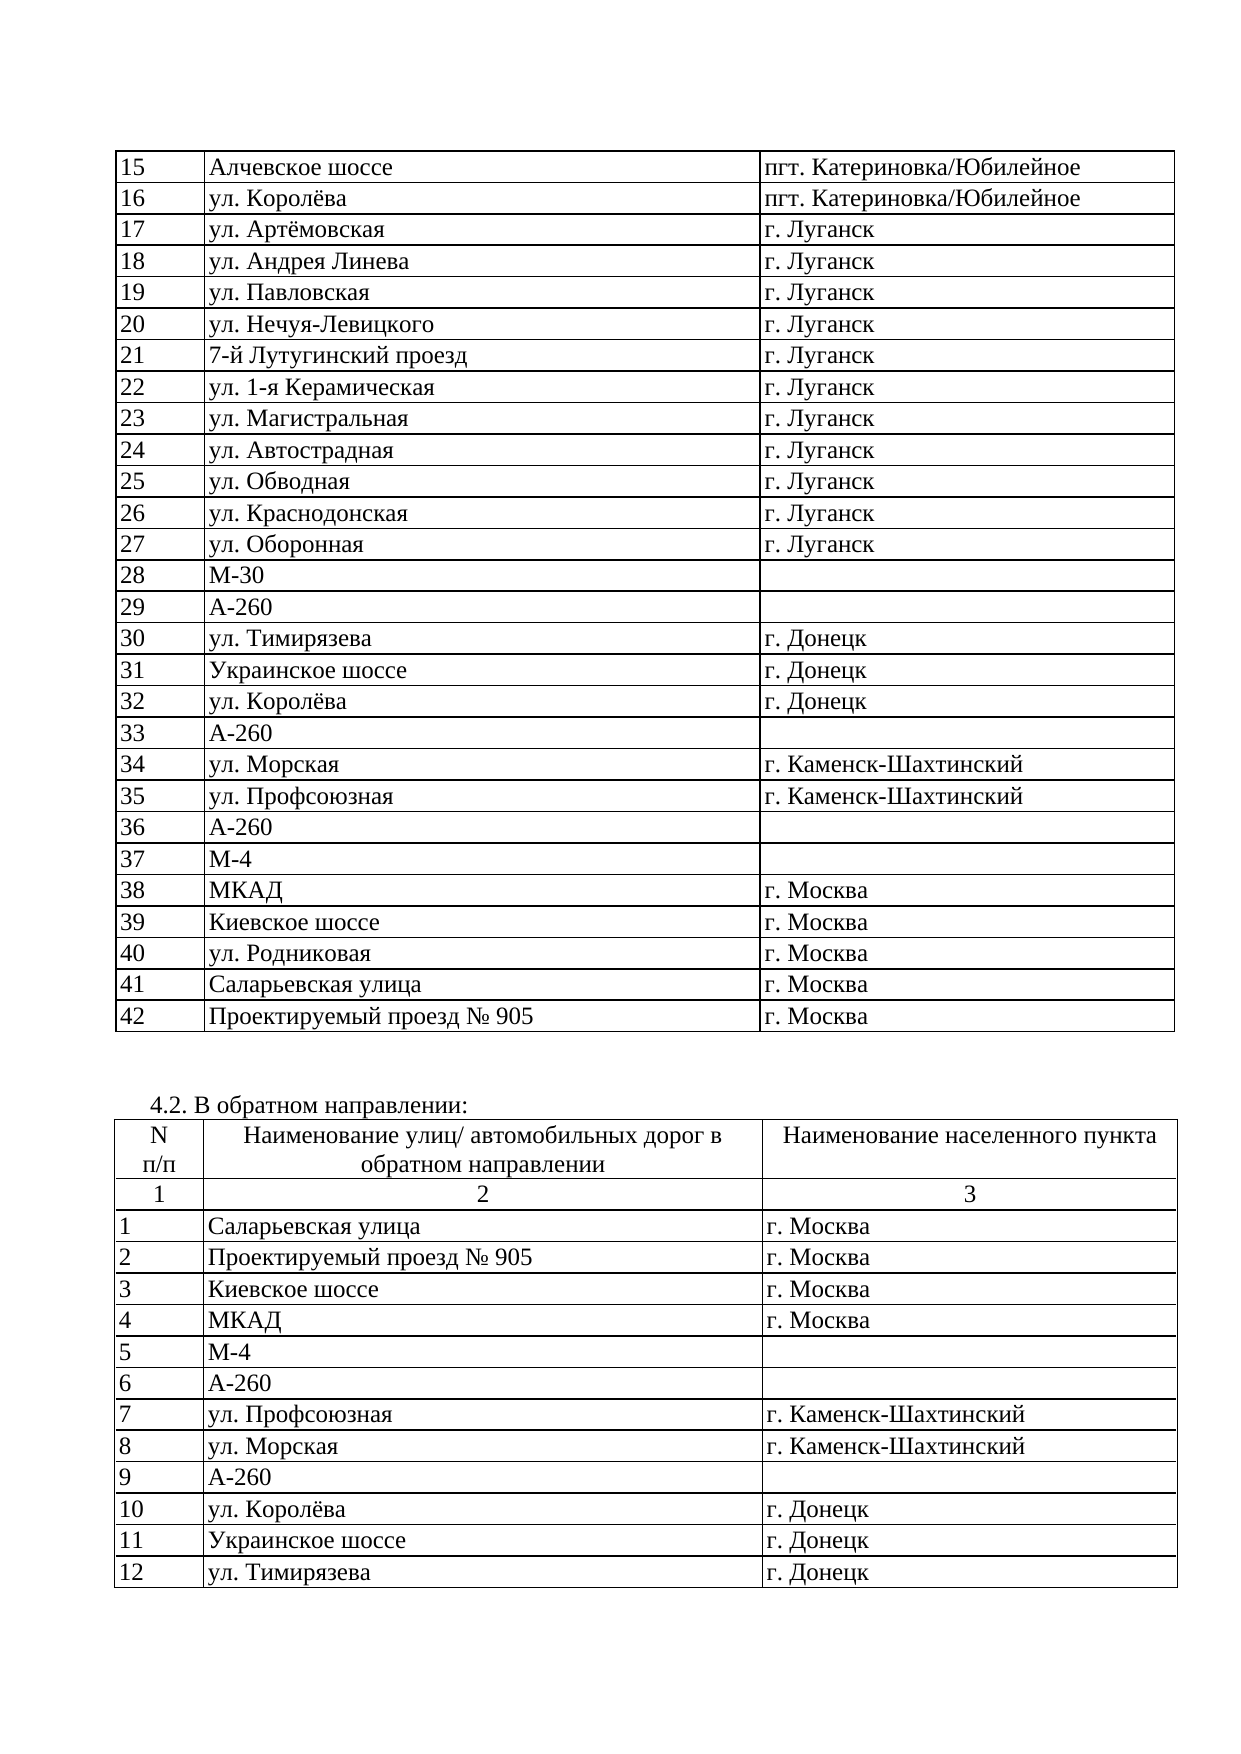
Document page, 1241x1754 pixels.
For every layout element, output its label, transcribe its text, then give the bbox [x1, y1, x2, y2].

table_cell 26 [117, 498, 204, 527]
table_cell г. Каменск-Шахтинский [763, 1429, 1177, 1461]
table_cell 21 [117, 340, 204, 370]
table_cell 42 [117, 1001, 204, 1031]
table_cell г. Москва [763, 1272, 1177, 1303]
table_cell г. Луганск [761, 435, 1174, 464]
table_cell 17 [117, 215, 204, 244]
table_cell ул. Королёва [205, 183, 759, 213]
table_cell ул. Автострадная [205, 435, 759, 464]
table_cell Саларьевская улица [205, 970, 759, 999]
table_cell ул. Нечуя-Левицкого [205, 309, 759, 339]
table_cell МКАД [204, 1305, 762, 1335]
table_cell Проектируемый проезд № 905 [205, 1001, 759, 1031]
table_cell г. Луганск [761, 340, 1174, 370]
table_cell 40 [117, 938, 204, 968]
table_cell А-260 [204, 1368, 762, 1398]
table_cell [763, 1366, 1177, 1398]
table_cell 22 [117, 372, 204, 402]
table_cell г. Луганск [761, 498, 1174, 527]
table_cell 3 [763, 1178, 1177, 1209]
table_cell 7 [115, 1399, 203, 1429]
table_cell 1 [115, 1210, 203, 1241]
table_cell ул. 1-я Керамическая [205, 372, 759, 402]
table_cell М-4 [204, 1337, 762, 1366]
table_cell ул. Морская [205, 749, 759, 779]
table_cell ул. Тимирязева [204, 1557, 762, 1587]
table_cell 7-й Лутугинский проезд [205, 340, 759, 370]
table_cell 38 [117, 875, 204, 905]
table_cell [761, 812, 1174, 842]
table_cell Саларьевская улица [204, 1211, 762, 1241]
table_cell 39 [117, 907, 204, 936]
table_header N п/п [115, 1120, 203, 1178]
table_cell пгт. Катериновка/Юбилейное [761, 183, 1174, 213]
table_cell Киевское шоссе [204, 1274, 762, 1303]
table_cell 27 [117, 529, 204, 559]
table_cell А-260 [205, 718, 759, 748]
table_cell пгт. Катериновка/Юбилейное [761, 152, 1174, 181]
table_cell 36 [117, 812, 204, 842]
table_cell 35 [117, 781, 204, 811]
table_cell ул. Артёмовская [205, 215, 759, 244]
table_cell г. Луганск [761, 403, 1174, 433]
table_cell 31 [117, 655, 204, 685]
table_cell ул. Королёва [204, 1494, 762, 1524]
table_cell 18 [117, 246, 204, 276]
table_cell А-260 [205, 592, 759, 622]
table_cell г. Донецк [761, 623, 1174, 653]
table_cell г. Луганск [761, 277, 1174, 307]
table_cell ул. Андрея Линева [205, 246, 759, 276]
table_cell г. Москва [763, 1241, 1177, 1272]
table_cell г. Луганск [761, 309, 1174, 339]
table_cell 29 [117, 592, 204, 622]
table_cell г. Каменск-Шахтинский [763, 1398, 1177, 1429]
table_cell А-260 [204, 1462, 762, 1492]
table_cell 37 [117, 844, 204, 873]
table_cell г. Каменск-Шахтинский [761, 749, 1174, 779]
table_cell МКАД [205, 875, 759, 905]
table_cell г. Донецк [761, 655, 1174, 685]
table_cell г. Донецк [763, 1524, 1177, 1555]
table_cell 24 [117, 435, 204, 464]
table_cell [763, 1461, 1177, 1492]
table_cell г. Донецк [761, 686, 1174, 716]
table_cell 15 [117, 152, 204, 181]
table_cell [761, 561, 1174, 590]
table_cell 33 [117, 718, 204, 748]
table_cell г. Луганск [761, 529, 1174, 559]
table_cell [761, 718, 1174, 748]
text 4.2. В обратном направлении: [150, 1090, 1090, 1119]
table_cell ул. Павловская [205, 277, 759, 307]
table_cell 28 [117, 561, 204, 590]
table_cell [761, 592, 1174, 622]
table_cell г. Москва [761, 938, 1174, 968]
table_cell Украинское шоссе [204, 1525, 762, 1555]
table_cell 32 [117, 686, 204, 716]
table_cell 4 [115, 1305, 203, 1335]
table_cell [761, 844, 1174, 873]
table_cell Проектируемый проезд № 905 [204, 1242, 762, 1272]
table_header Наименование улиц/ автомобильных дорог в обратном направлении [204, 1120, 762, 1178]
table_cell 25 [117, 466, 204, 496]
table_cell ул. Морская [204, 1431, 762, 1461]
table_cell 5 [115, 1336, 203, 1366]
table_cell [763, 1335, 1177, 1366]
table_cell г. Каменск-Шахтинский [761, 781, 1174, 811]
table_cell 41 [117, 970, 204, 999]
table_cell ул. Краснодонская [205, 498, 759, 527]
table_cell 2 [204, 1179, 762, 1209]
table_cell г. Москва [761, 907, 1174, 936]
table_cell 30 [117, 623, 204, 653]
table_cell ул. Обводная [205, 466, 759, 496]
table_cell Алчевское шоссе [205, 152, 759, 181]
table_cell 23 [117, 403, 204, 433]
table_cell ул. Оборонная [205, 529, 759, 559]
table_cell г. Луганск [761, 246, 1174, 276]
table_cell 8 [115, 1430, 203, 1461]
table_cell Киевское шоссе [205, 907, 759, 936]
table_cell 10 [115, 1493, 203, 1524]
table_cell А-260 [205, 812, 759, 842]
table_cell ул. Королёва [205, 686, 759, 716]
table_cell Украинское шоссе [205, 655, 759, 685]
table_header Наименование населенного пункта [763, 1120, 1177, 1178]
table_cell М-4 [205, 844, 759, 873]
table_cell ул. Профсоюзная [204, 1400, 762, 1429]
table_cell 20 [117, 309, 204, 339]
table_cell ул. Магистральная [205, 403, 759, 433]
table_cell ул. Профсоюзная [205, 781, 759, 811]
table_cell 1 [115, 1179, 203, 1209]
table_cell г. Донецк [763, 1492, 1177, 1524]
table_cell г. Луганск [761, 215, 1174, 244]
table_cell г. Луганск [761, 372, 1174, 402]
table_cell 11 [115, 1525, 203, 1555]
table_cell 12 [115, 1556, 203, 1587]
table_cell ул. Тимирязева [205, 623, 759, 653]
table_cell 3 [115, 1273, 203, 1303]
table_cell г. Москва [763, 1304, 1177, 1335]
table_cell г. Москва [763, 1209, 1177, 1241]
table_cell г. Москва [761, 875, 1174, 905]
table_cell ул. Родниковая [205, 938, 759, 968]
table_cell г. Москва [761, 970, 1174, 999]
table_cell М-30 [205, 561, 759, 590]
table_cell 19 [117, 277, 204, 307]
table_cell 34 [117, 749, 204, 779]
table_cell 6 [115, 1368, 203, 1398]
table_cell г. Луганск [761, 466, 1174, 496]
table_cell г. Москва [761, 1001, 1174, 1031]
table_cell г. Донецк [763, 1555, 1177, 1587]
table_cell 16 [117, 183, 204, 213]
table_cell 2 [115, 1242, 203, 1272]
table_cell 9 [115, 1462, 203, 1492]
